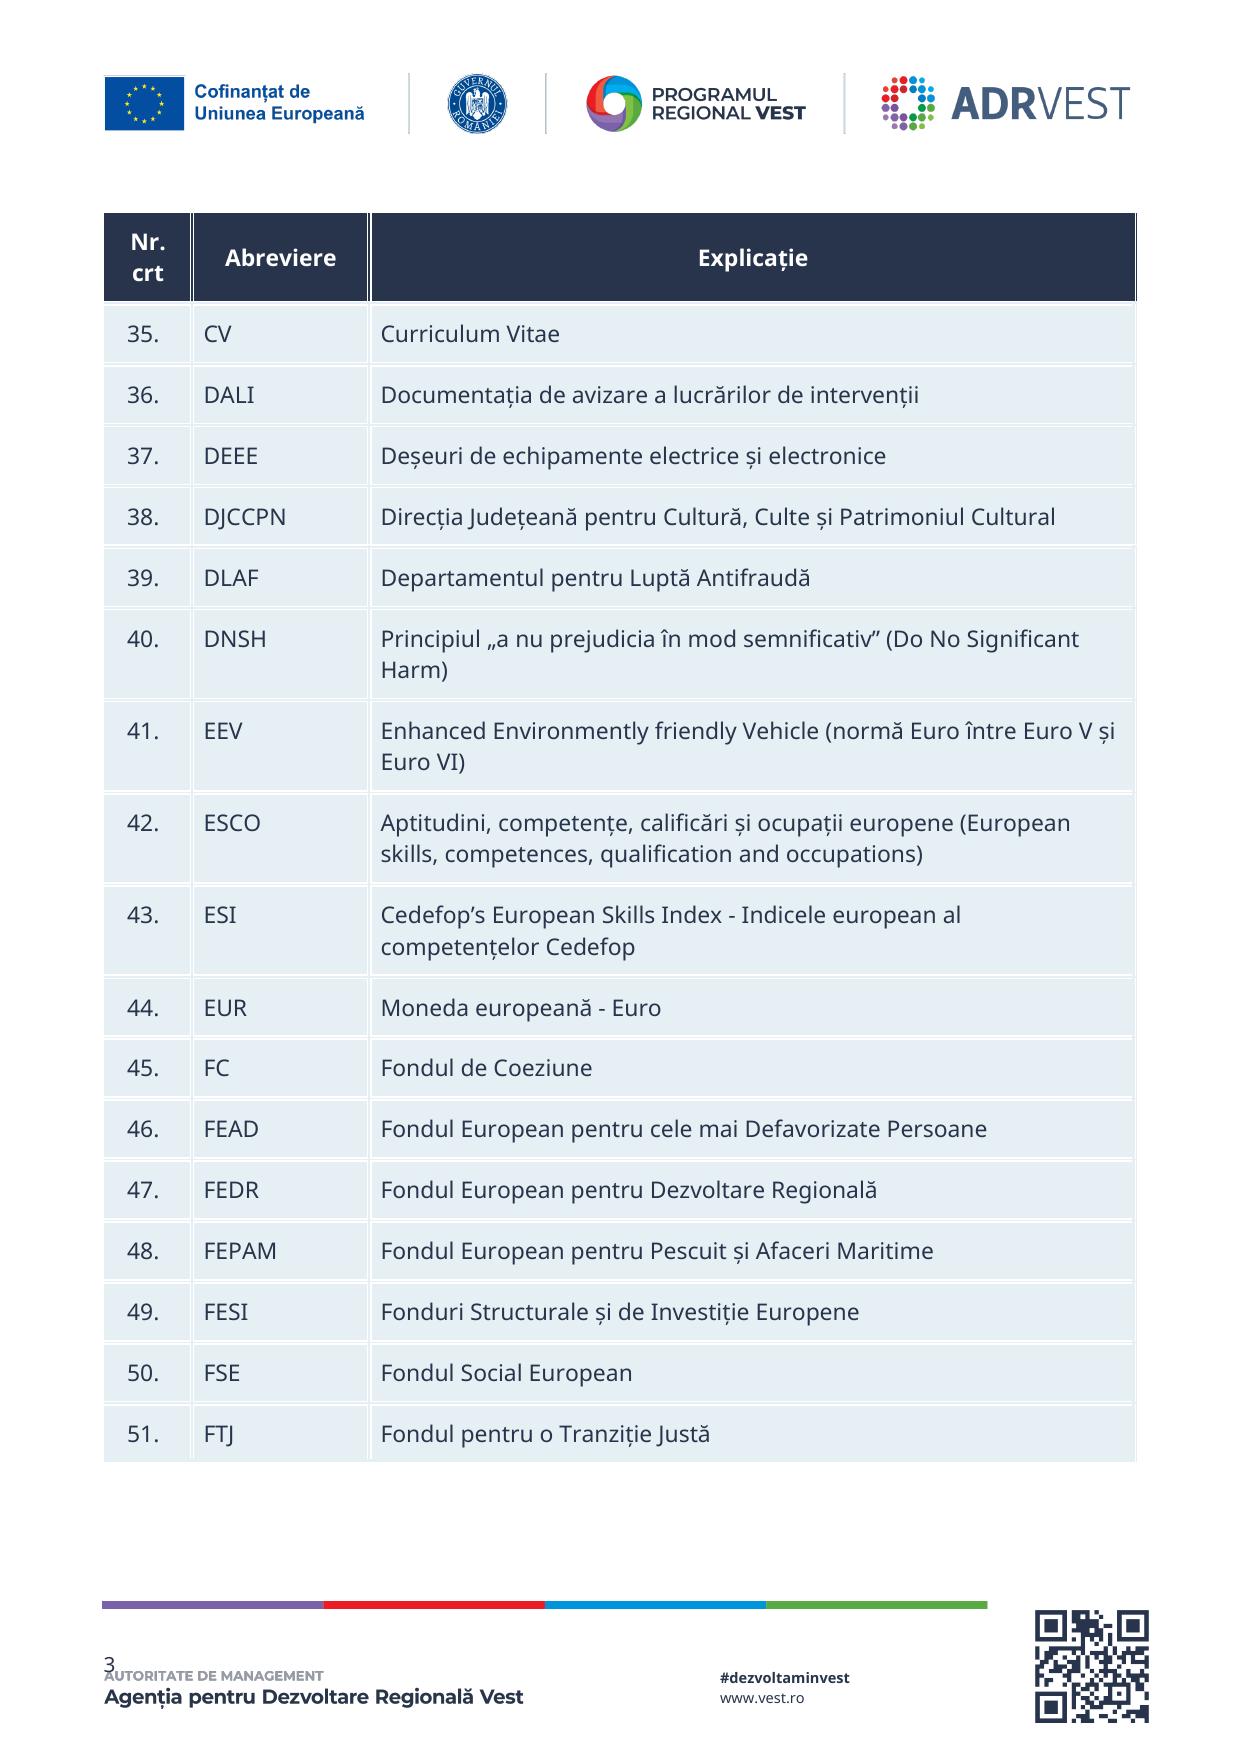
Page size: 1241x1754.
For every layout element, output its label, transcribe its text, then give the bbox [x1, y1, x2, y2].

table_cell FC [194, 1040, 367, 1096]
table_cell Moneda europeană - Euro [369, 974, 1137, 1035]
picture [42, 1601, 544, 1609]
table_header Abreviere [194, 213, 367, 301]
table_cell Fondul de Coeziune [369, 1035, 1137, 1096]
table_cell [104, 610, 190, 698]
table_cell [104, 1040, 190, 1096]
table_cell CV [194, 306, 367, 362]
picture [767, 1601, 1158, 1732]
table_cell [104, 795, 190, 882]
table_cell [104, 702, 190, 790]
table_cell [104, 306, 190, 362]
table_cell DNSH [194, 610, 367, 698]
table_cell Documentația de avizare a lucrărilor de intervenții [369, 362, 1137, 423]
table_cell FTJ [192, 1401, 369, 1462]
table_cell Cedefop’s European Skills Index - Indicele european al competențelor Cedefop [369, 882, 1137, 974]
table_cell [104, 1284, 190, 1340]
table_cell DALI [194, 367, 367, 423]
table_cell [104, 367, 190, 423]
table_cell Fondul European pentru cele mai Defavorizate Persoane [369, 1096, 1137, 1157]
table_cell EUR [194, 979, 367, 1035]
table_cell Fondul European pentru Pescuit şi Afaceri Maritime [369, 1218, 1137, 1279]
table_cell DJCCPN [194, 488, 367, 544]
table_cell Fondul Social European [369, 1340, 1137, 1401]
table_cell Deşeuri de echipamente electrice şi electronice [369, 423, 1137, 484]
table_cell DEEE [194, 427, 367, 484]
table_cell Departamentul pentru Luptă Antifraudă [369, 545, 1137, 606]
table_cell [104, 979, 190, 1035]
table_cell [104, 549, 190, 606]
table_cell ESCO [194, 795, 367, 882]
table_cell [104, 1223, 190, 1279]
table_cell ESI [194, 887, 367, 974]
table_cell [104, 1162, 190, 1218]
table_cell [104, 1101, 190, 1157]
picture [103, 73, 1131, 134]
table_cell Aptitudini, competențe, calificări și ocupații europene (European skills, competences, qualification and occupations) [369, 790, 1137, 882]
table_cell Principiul „a nu prejudicia în mod semnificativ” (Do No Significant Harm) [369, 606, 1137, 698]
table_cell DLAF [194, 549, 367, 606]
table_header Explicație [372, 213, 1135, 301]
table_cell Enhanced Environmently friendly Vehicle (normă Euro între Euro V și Euro VI) [369, 698, 1137, 790]
table_cell FEDR [194, 1162, 367, 1218]
table_cell FSE [194, 1345, 367, 1401]
table_cell Direcția Județeană pentru Cultură, Culte şi Patrimoniul Cultural [369, 484, 1137, 544]
table_cell [104, 1401, 192, 1462]
table_cell Fondul European pentru Dezvoltare Regională [369, 1157, 1137, 1218]
table_cell FEPAM [194, 1223, 367, 1279]
table_cell Curriculum Vitae [369, 301, 1137, 362]
table_cell Fondul pentru o Tranziție Justă [369, 1401, 1137, 1462]
table_cell [104, 1345, 190, 1401]
table_cell EEV [194, 702, 367, 790]
table_cell [104, 488, 190, 544]
table_header Nr. crt [104, 213, 190, 301]
table_cell [104, 887, 190, 974]
table_cell FEAD [194, 1101, 367, 1157]
table_cell [104, 427, 190, 484]
table_cell FESI [194, 1284, 367, 1340]
table_cell Fonduri Structurale și de Investiție Europene [369, 1279, 1137, 1340]
